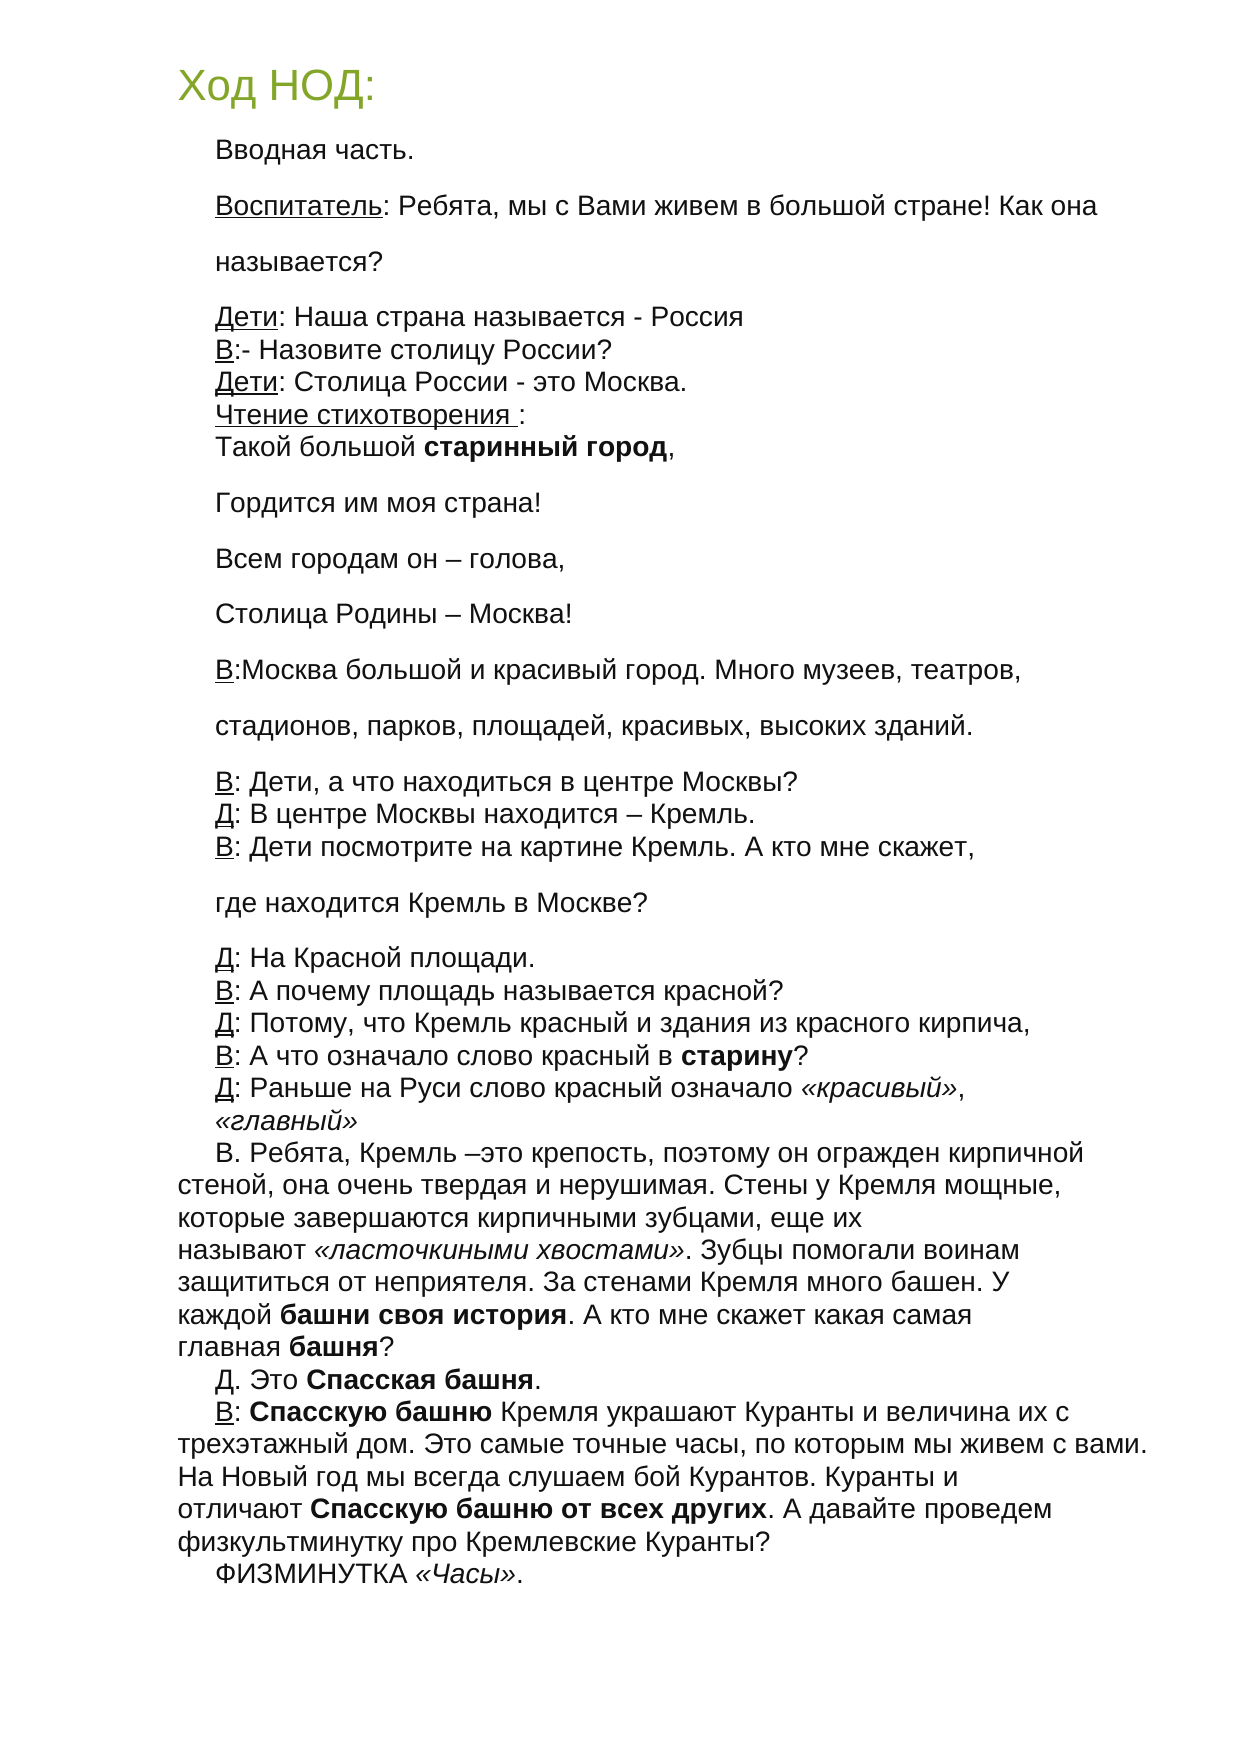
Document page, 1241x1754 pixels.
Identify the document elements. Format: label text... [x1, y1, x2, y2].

text Воспитатель: Ребята, мы с Вами живем в большой стране! Как она [177, 189, 1152, 221]
text Такой большой старинный город, [177, 430, 1152, 462]
text В. Ребята, Кремль –это крепость, поэтому он огражден кирпичной стеной, она очень твердая и нерушимая. Стены у Кремля мощные, которые завершаются кирпичными зубцами, еще их называют «ласточкиными хвостами». Зубцы помогали воинам защититься от неприятеля. За стенами Кремля много башен. У каждой башни своя история. А кто мне скажет какая самая главная башня? [177, 1136, 1152, 1363]
text стадионов, парков, площадей, красивых, высоких зданий. [177, 709, 1152, 742]
text Столица Родины – Москва! [177, 597, 1152, 630]
text В: Спасскую башню Кремля украшают Куранты и величина их с трехэтажный дом. Это самые точные часы, по которым мы живем с вами. На Новый год мы всегда слушаем бой Курантов. Куранты и отличают Спасскую башню от всех других. А давайте проведем физкультминутку про Кремлевские Куранты? [177, 1395, 1152, 1557]
text В: Дети, а что находиться в центре Москвы? [177, 765, 1152, 797]
text ФИЗМИНУТКА «Часы». [177, 1557, 1152, 1589]
text «главный» [177, 1103, 1152, 1136]
text Д. Это Спасская башня. [177, 1363, 1152, 1395]
text Д: Раньше на Руси слово красный означало «красивый», [177, 1071, 1152, 1103]
text В: Дети посмотрите на картине Кремль. А кто мне скажет, [177, 830, 1152, 862]
text Д: На Красной площади. [177, 941, 1152, 974]
text В:Москва большой и красивый город. Много музеев, театров, [177, 653, 1152, 686]
text В: А почему площадь называется красной? [177, 974, 1152, 1006]
text Всем городам он – голова, [177, 542, 1152, 574]
text Д: Потому, что Кремль красный и здания из красного кирпича, [177, 1006, 1152, 1039]
text где находится Кремль в Москве? [177, 886, 1152, 918]
text Чтение стихотворения : [177, 398, 1152, 430]
text Вводная часть. [177, 133, 1152, 165]
text Гордится им моя страна! [177, 486, 1152, 518]
text В:- Назовите столицу России? [177, 333, 1152, 365]
text называется? [177, 244, 1152, 277]
text Дети: Столица России - это Москва. [177, 365, 1152, 398]
text Дети: Наша страна называется - Россия [177, 300, 1152, 333]
text В: А что означало слово красный в старину? [177, 1039, 1152, 1071]
text Ход НОД: [177, 59, 1152, 109]
text Д: В центре Москвы находится – Кремль. [177, 797, 1152, 830]
